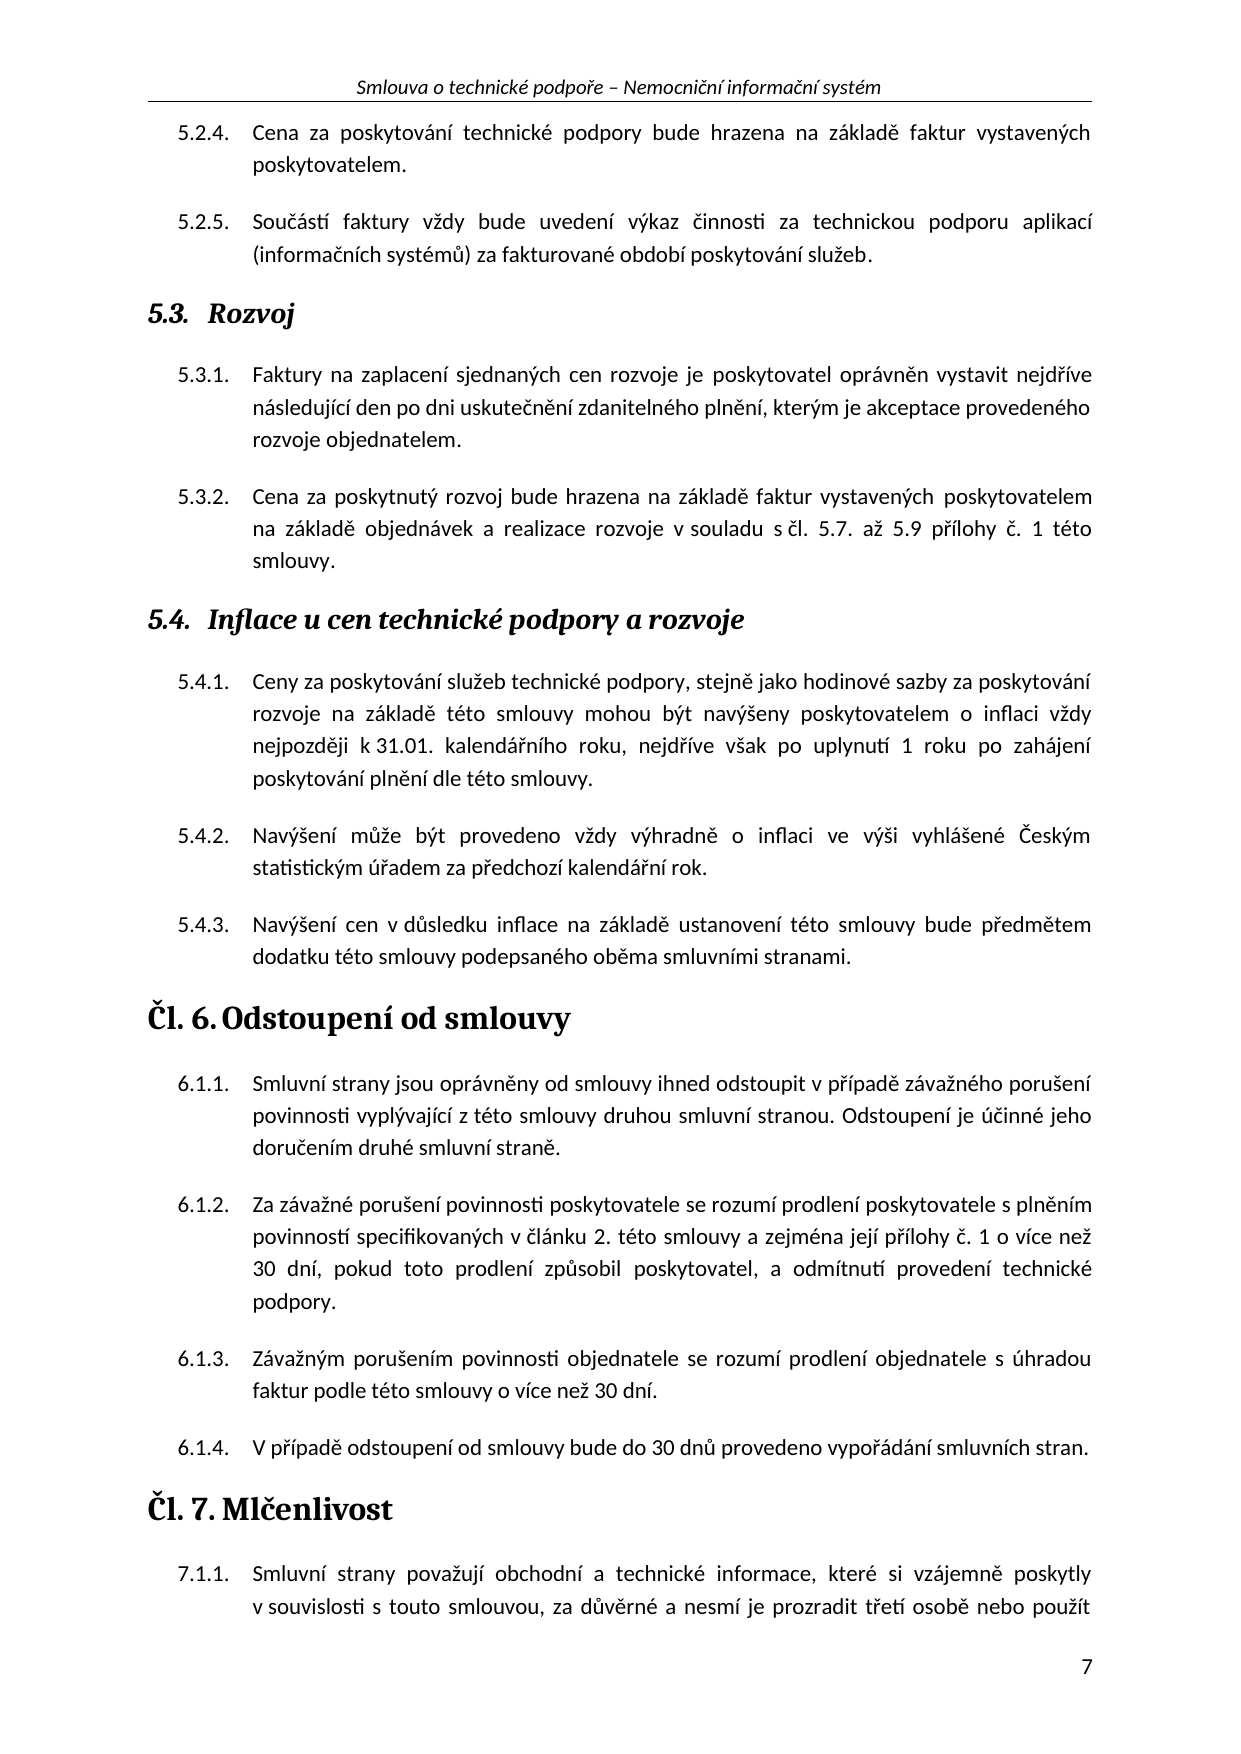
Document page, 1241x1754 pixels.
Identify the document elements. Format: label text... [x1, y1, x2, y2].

subtitle Součástí faktury vždy bude uvedení výkaz činnosti za technickou podporu aplikací (informačních systémů) za fakturované období poskytování služeb. [177, 207, 1092, 268]
subtitle Rozvoj [148, 297, 1092, 330]
subtitle Cena za poskytování technické podpory bude hrazena na základě faktur vystavených poskytovatelem. [177, 118, 1092, 178]
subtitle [177, 1559, 1092, 1620]
subtitle Ceny za poskytování služeb technické podpory, stejně jako hodinové sazby za poskytování rozvoje na základě této smlouvy mohou být navýšeny poskytovatelem o inflaci vždy nejpozději k 31.01. kalendářního roku, nejdříve však po uplynutí 1 roku po zahájení poskytování plnění dle této smlouvy. [177, 667, 1092, 792]
subtitle Odstoupení od smlouvy [148, 999, 1092, 1038]
subtitle V případě odstoupení od smlouvy bude do 30 dnů provedeno vypořádání smluvních stran. [177, 1433, 1092, 1461]
subtitle Smluvní strany jsou oprávněny od smlouvy ihned odstoupit v případě závažného porušení povinnosti vyplývající z této smlouvy druhou smluvní stranou. Odstoupení je účinné jeho doručením druhé smluvní straně. [177, 1069, 1092, 1161]
subtitle Inflace u cen technické podpory a rozvoje [148, 603, 1092, 637]
subtitle Faktury na zaplacení sjednaných cen rozvoje je poskytovatel oprávněn vystavit nejdříve následující den po dni uskutečnění zdanitelného plnění, kterým je akceptace provedeného rozvoje objednatelem. [177, 360, 1092, 453]
subtitle Cena za poskytnutý rozvoj bude hrazena na základě faktur vystavených poskytovatelem na základě objednávek a realizace rozvoje v souladu s čl. 5.7. až 5.9 přílohy č. 1 této smlouvy. [177, 482, 1092, 574]
subtitle Závažným porušením povinnosti objednatele se rozumí prodlení objednatele s úhradou faktur podle této smlouvy o více než 30 dní. [177, 1344, 1092, 1404]
subtitle Za závažné porušení povinnosti poskytovatele se rozumí prodlení poskytovatele s plněním povinností specifikovaných v článku 2. této smlouvy a zejména její přílohy č. 1 o více než 30 dní, pokud toto prodlení způsobil poskytovatel, a odmítnutí provedení technické podpory. [177, 1190, 1092, 1315]
subtitle Navýšení cen v důsledku inflace na základě ustanovení této smlouvy bude předmětem dodatku této smlouvy podepsaného oběma smluvními stranami. [177, 910, 1092, 970]
subtitle Navýšení může být provedeno vždy výhradně o inflaci ve výši vyhlášené Českým statistickým úřadem za předchozí kalendářní rok. [177, 821, 1092, 881]
subtitle Mlčenlivost [148, 1491, 1092, 1529]
